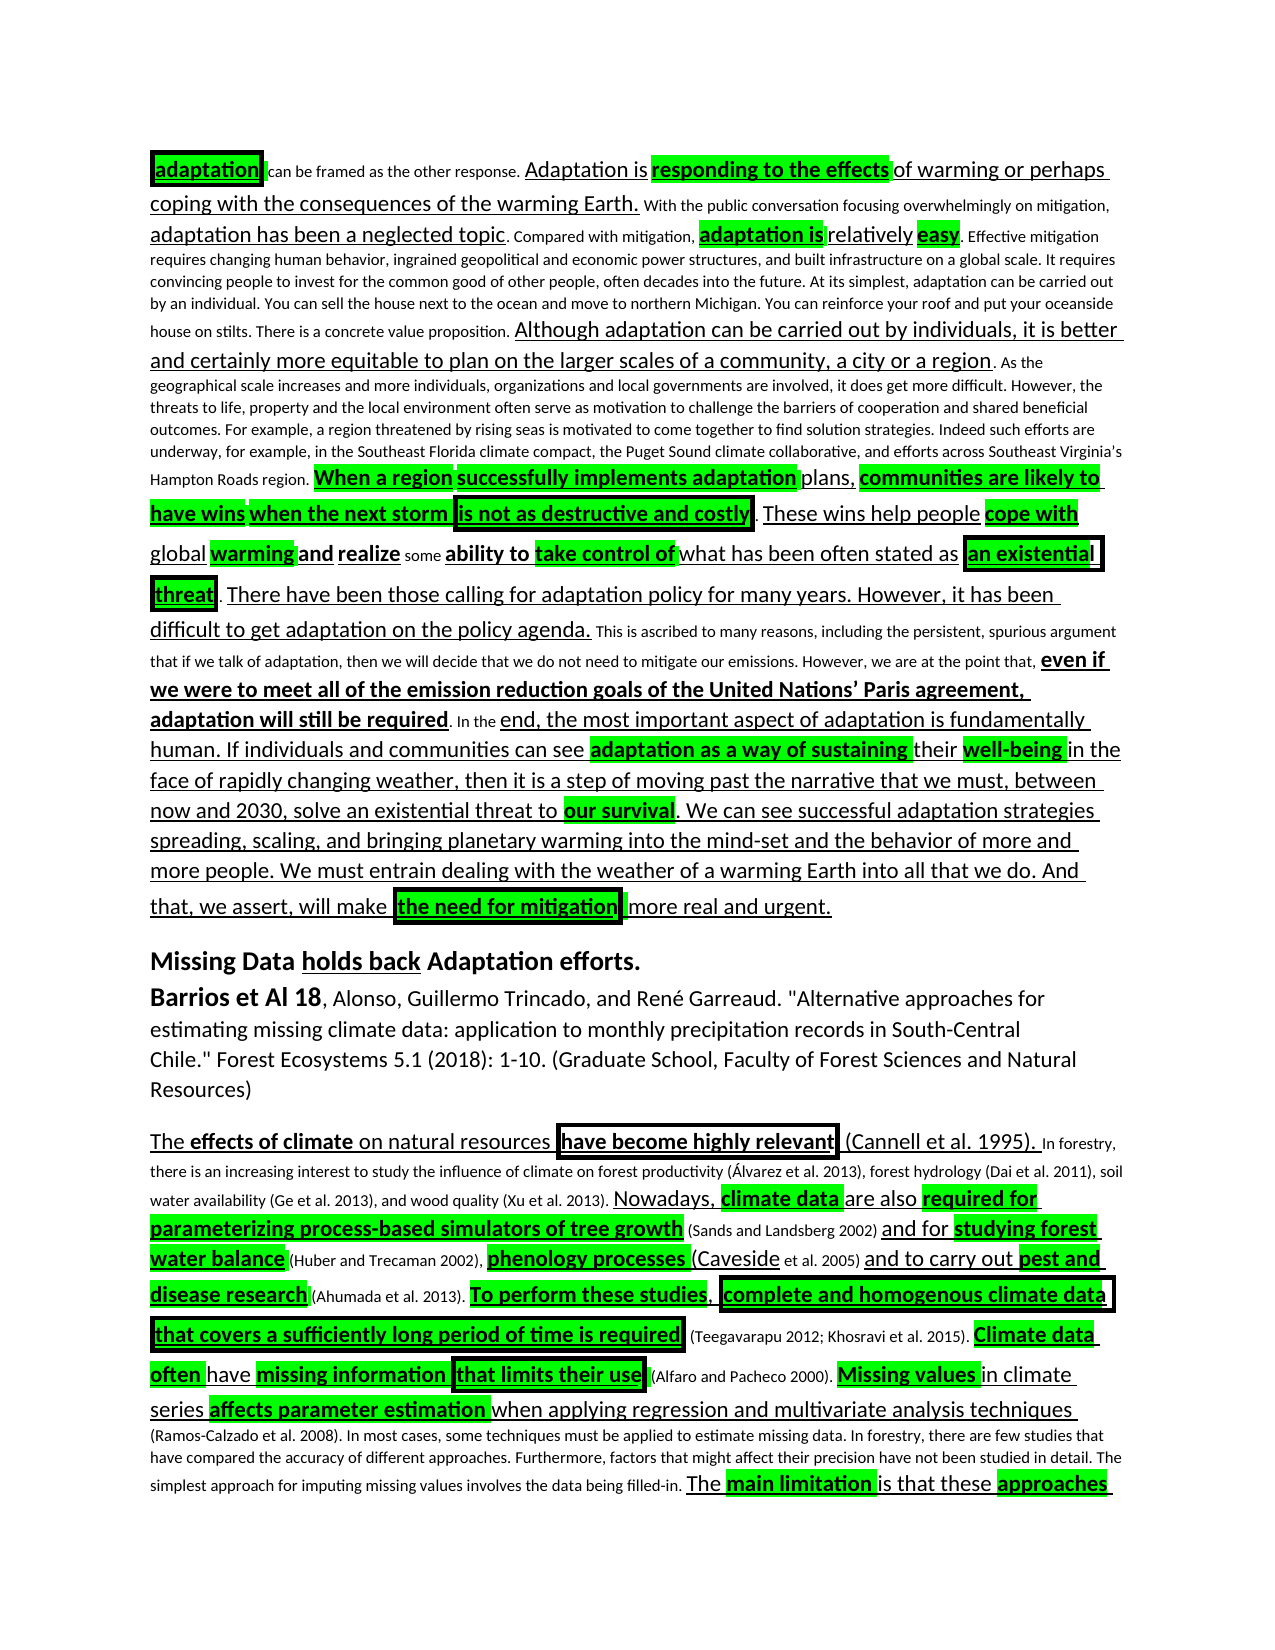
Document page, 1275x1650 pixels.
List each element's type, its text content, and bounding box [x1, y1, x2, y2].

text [150, 150, 1125, 925]
subtitle Missing Data holds back Adaptation efforts. [150, 944, 1125, 977]
text Barrios et Al 18, Alonso, Guillermo Trincado, and René Garreaud. "Alternative approaches for estimating missing climate data: application to monthly precipitation records in South-Central Chile." Forest Ecosystems 5.1 (2018): 1-10. (Graduate School, Faculty of Forest Sciences and Natural Resources) [150, 980, 1125, 1103]
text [150, 1122, 1125, 1497]
